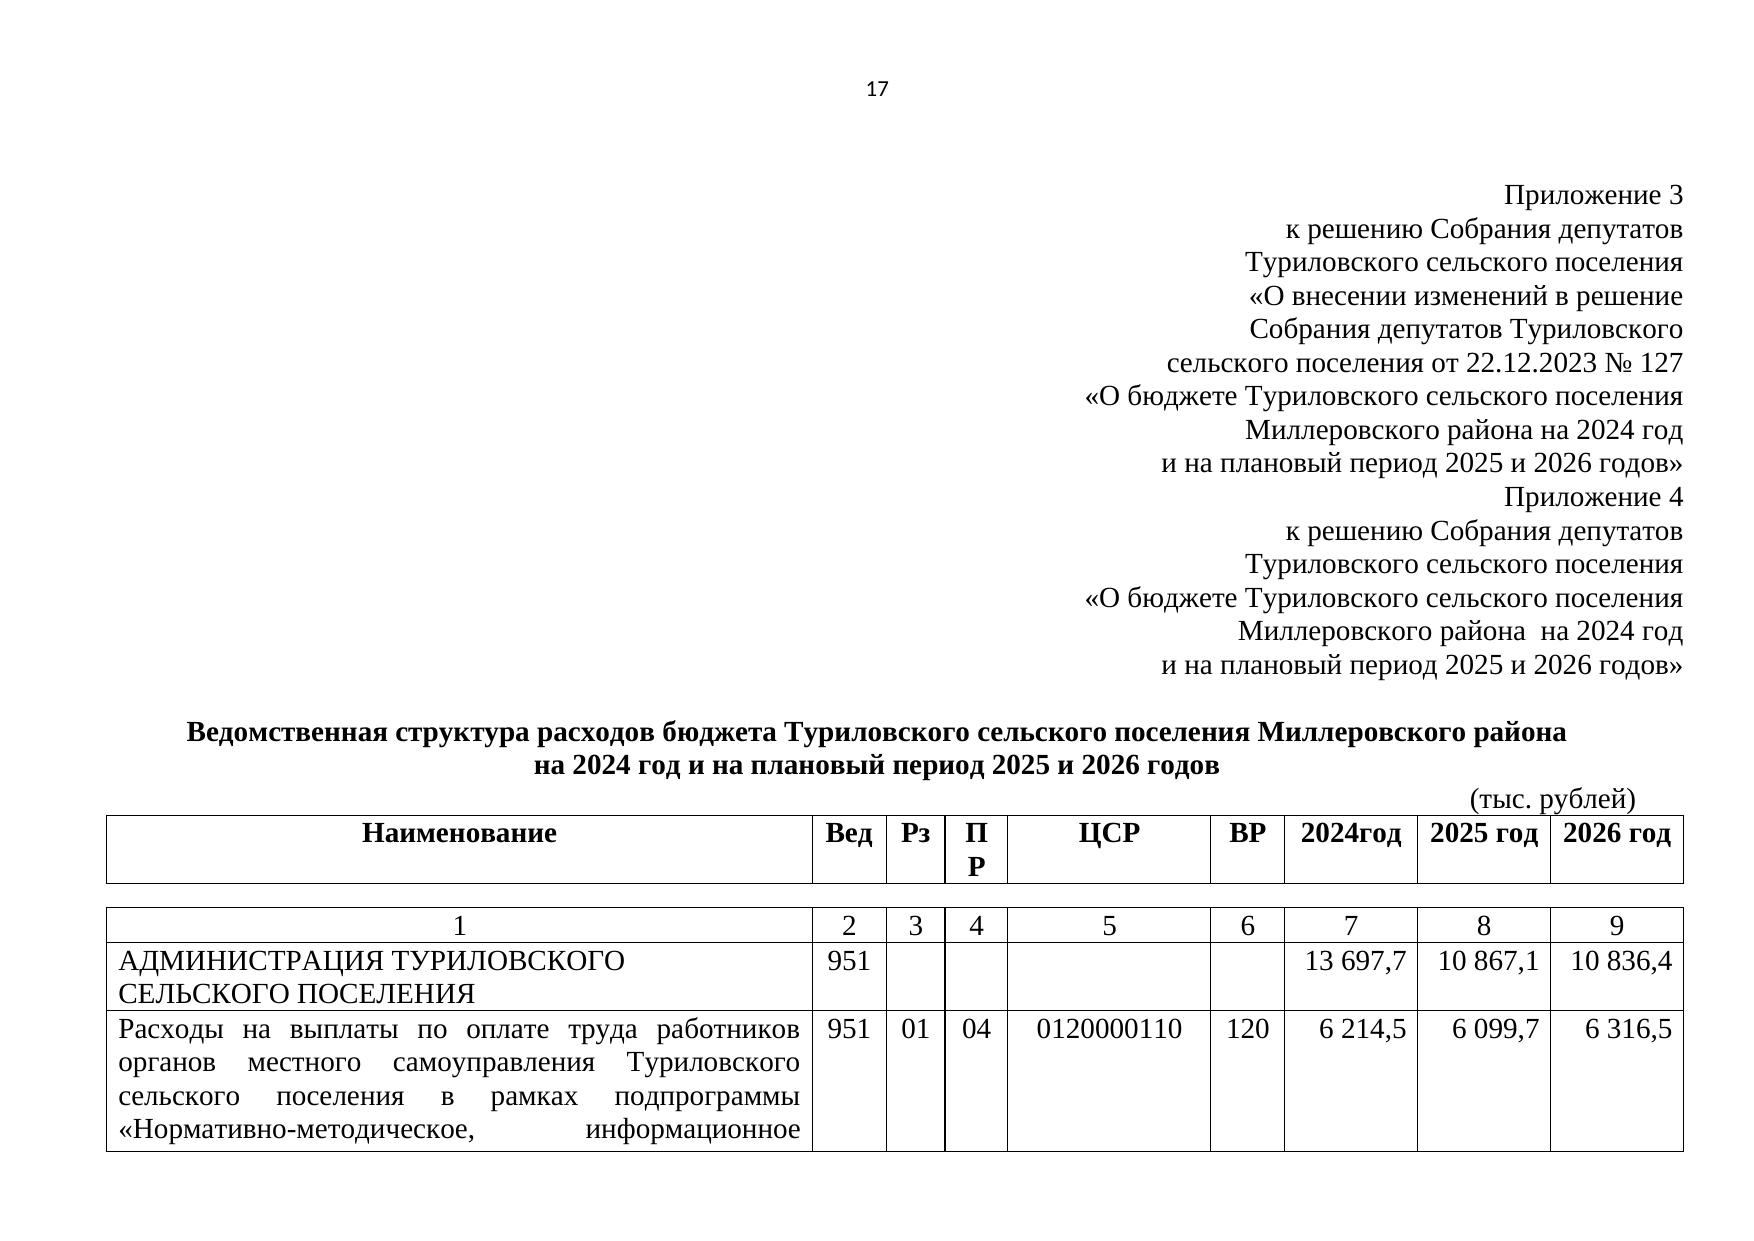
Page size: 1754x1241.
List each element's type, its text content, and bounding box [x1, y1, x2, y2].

text и на плановый период 2025 и 2026 годов» [118, 647, 1683, 680]
text «О внесении изменений в решение [118, 278, 1683, 311]
text к решению Собрания депутатов [118, 513, 1683, 546]
table_header Вед [813, 816, 886, 883]
text Миллеровского района на 2024 год [118, 613, 1683, 647]
table_cell [887, 943, 944, 1010]
text Миллеровского района на 2024 год [118, 412, 1683, 446]
table_header 5 [1008, 908, 1210, 942]
table_cell 6 099,7 [1418, 1011, 1550, 1151]
table_cell 6 316,5 [1551, 1011, 1683, 1151]
table_header 3 [887, 908, 944, 942]
table_cell 10 836,4 [1551, 943, 1683, 1010]
text и на плановый период 2025 и 2026 годов» [118, 446, 1683, 479]
text на 2024 год и на плановый период 2025 и 2026 годов [118, 747, 1636, 781]
text (тыс. рублей) [118, 781, 1636, 814]
text Собрания депутатов Туриловского [118, 311, 1683, 345]
table_header Рз [887, 816, 944, 883]
table_header 7 [1285, 908, 1417, 942]
text к решению Собрания депутатов [118, 211, 1683, 244]
table_cell 01 [887, 1011, 944, 1151]
text Приложение 4 [118, 479, 1683, 513]
table_header Наименование [107, 816, 812, 883]
table_header 1 [107, 908, 812, 942]
table_cell 951 [813, 943, 886, 1010]
table_cell 10 867,1 [1418, 943, 1550, 1010]
table_header 2024год [1285, 816, 1417, 883]
table_cell [1211, 943, 1284, 1010]
text «О бюджете Туриловского сельского поселения [118, 580, 1683, 613]
table_cell 04 [946, 1011, 1007, 1151]
table_cell 0120000110 [1008, 1011, 1210, 1151]
table_cell 120 [1211, 1011, 1284, 1151]
table_header 2025 год [1418, 816, 1550, 883]
text Туриловского сельского поселения [118, 546, 1683, 580]
table_header ВР [1211, 816, 1284, 883]
table_header 2 [813, 908, 886, 942]
table_header 4 [946, 908, 1007, 942]
table_header ЦСР [1008, 816, 1210, 883]
table_cell [946, 943, 1007, 1010]
table_cell АДМИНИСТРАЦИЯ ТУРИЛОВСКОГО СЕЛЬСКОГО ПОСЕЛЕНИЯ [107, 943, 812, 1010]
table_cell 951 [813, 1011, 886, 1151]
table_header 9 [1551, 908, 1683, 942]
text «О бюджете Туриловского сельского поселения [118, 378, 1683, 412]
text сельского поселения от 22.12.2023 № 127 [118, 345, 1683, 378]
table_header 6 [1211, 908, 1284, 942]
text Туриловского сельского поселения [118, 244, 1683, 278]
text Ведомственная структура расходов бюджета Туриловского сельского поселения Миллеровского района [118, 714, 1636, 747]
table_header ПР [946, 816, 1007, 883]
text Приложение 3 [118, 177, 1683, 211]
table_header 8 [1418, 908, 1550, 942]
table_cell 13 697,7 [1285, 943, 1417, 1010]
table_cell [107, 1011, 812, 1151]
table_cell 6 214,5 [1285, 1011, 1417, 1151]
table_cell [1008, 943, 1210, 1010]
table_header 2026 год [1551, 816, 1683, 883]
